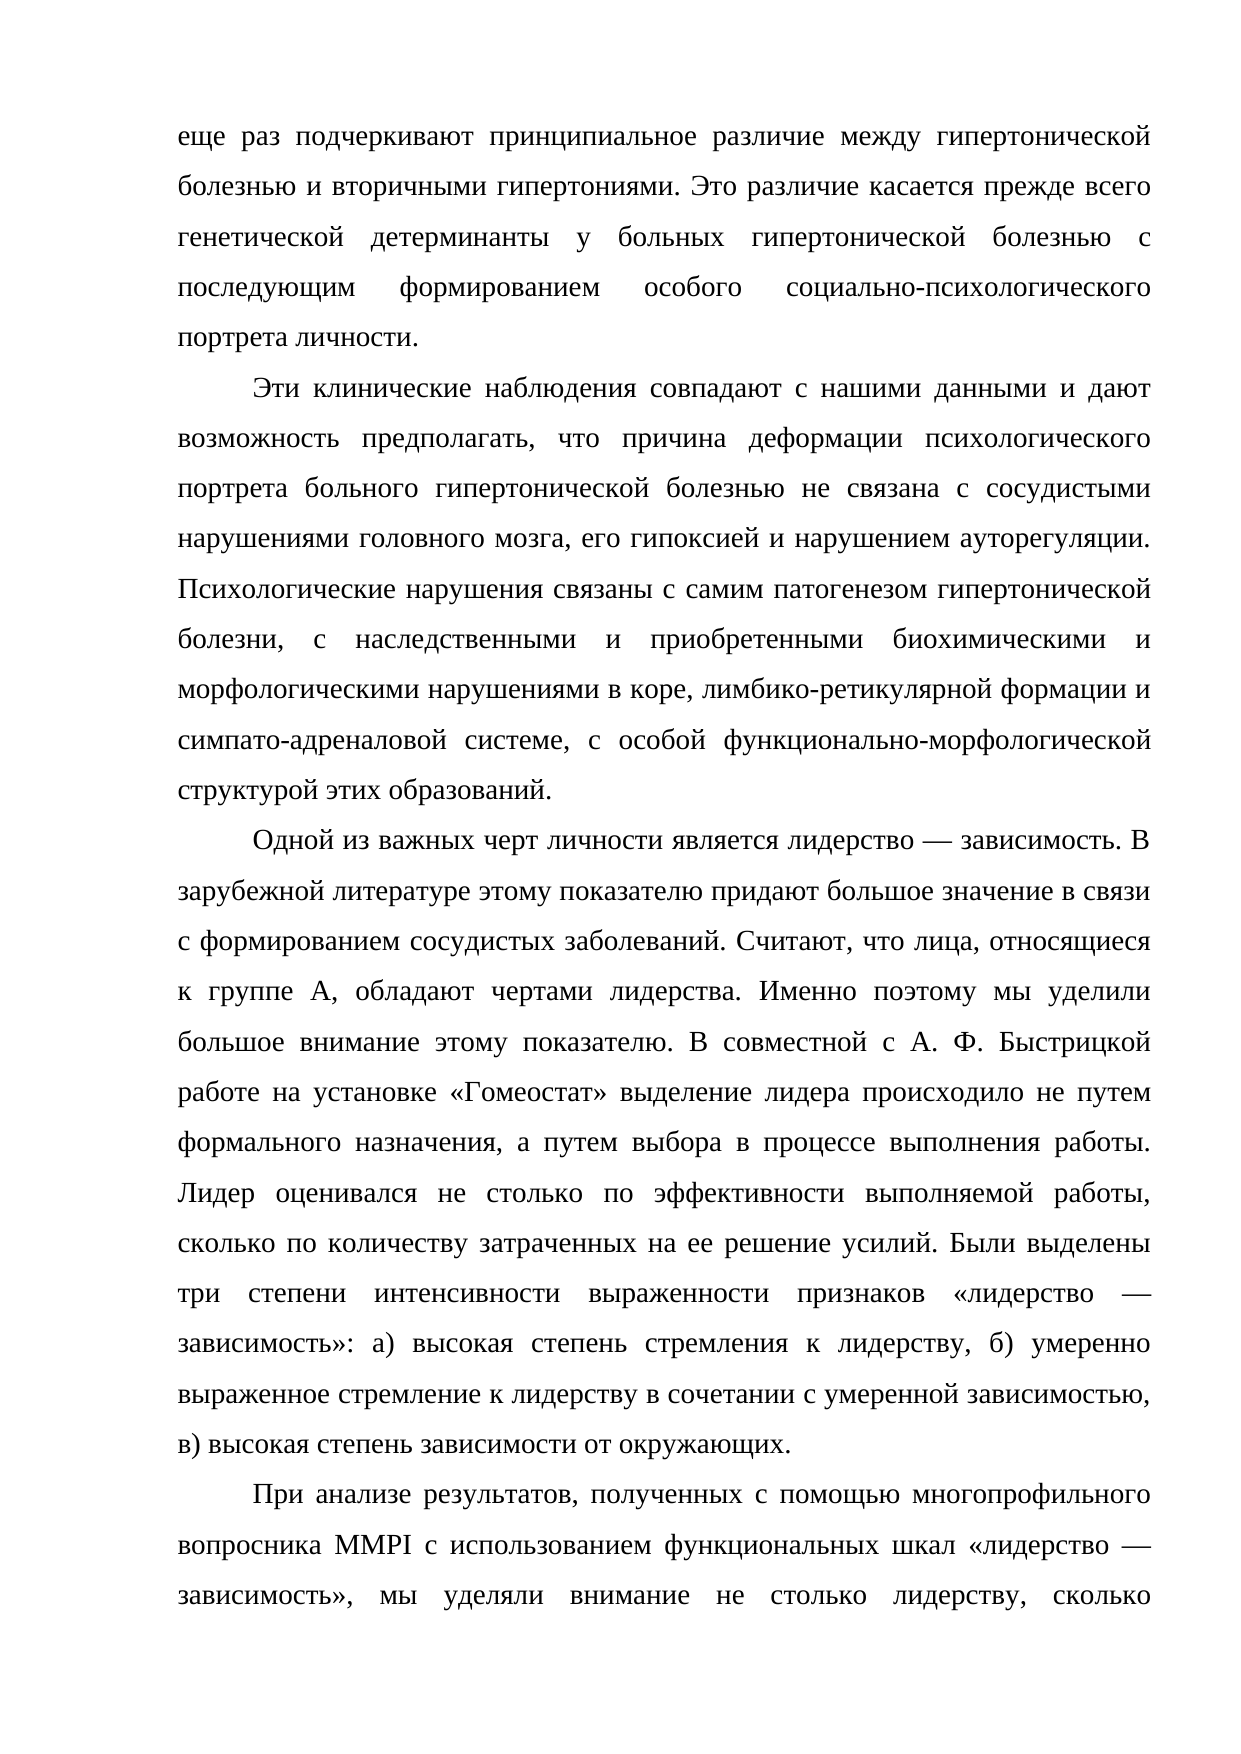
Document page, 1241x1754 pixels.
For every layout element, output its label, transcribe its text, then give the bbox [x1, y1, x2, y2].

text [177, 1477, 1152, 1611]
text Эти клинические наблюдения совпадают с нашими данными и дают возможность предполагать, что причина деформации психологического портрета больного гипертонической болезнью не связана с сосудистыми нарушениями головного мозга, его гипоксией и нарушением ауторегуляции. Психологические нарушения связаны с самим патогенезом гипертонической болезни, с наследственными и приобретенными биохимическими и морфологическими нарушениями в коре, лимбико-ретикулярной формации и симпато-адреналовой системе, с особой функционально-морфологической структурой этих образований. [177, 370, 1152, 806]
text Одной из важных черт личности является лидерство — зависимость. В зарубежной литературе этому показателю придают большое значение в связи с формированием сосудистых заболеваний. Считают, что лица, относящиеся к группе А, обладают чертами лидерства. Именно поэтому мы уделили большое внимание этому показателю. В совместной с А. Ф. Быстрицкой работе на установке «Гомеостат» выделение лидера происходило не путем формального назначения, а путем выбора в процессе выполнения работы. Лидер оценивался не столько по эффективности выполняемой работы, сколько по количеству затраченных на ее решение усилий. Были выделены три степени интенсивности выраженности признаков «лидерство — зависимость»: а) высокая степень стремления к лидерству, б) умеренно выраженное стремление к лидерству в сочетании с умеренной зависимостью, в) высокая степень зависимости от окружающих. [177, 822, 1152, 1460]
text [177, 118, 1152, 353]
